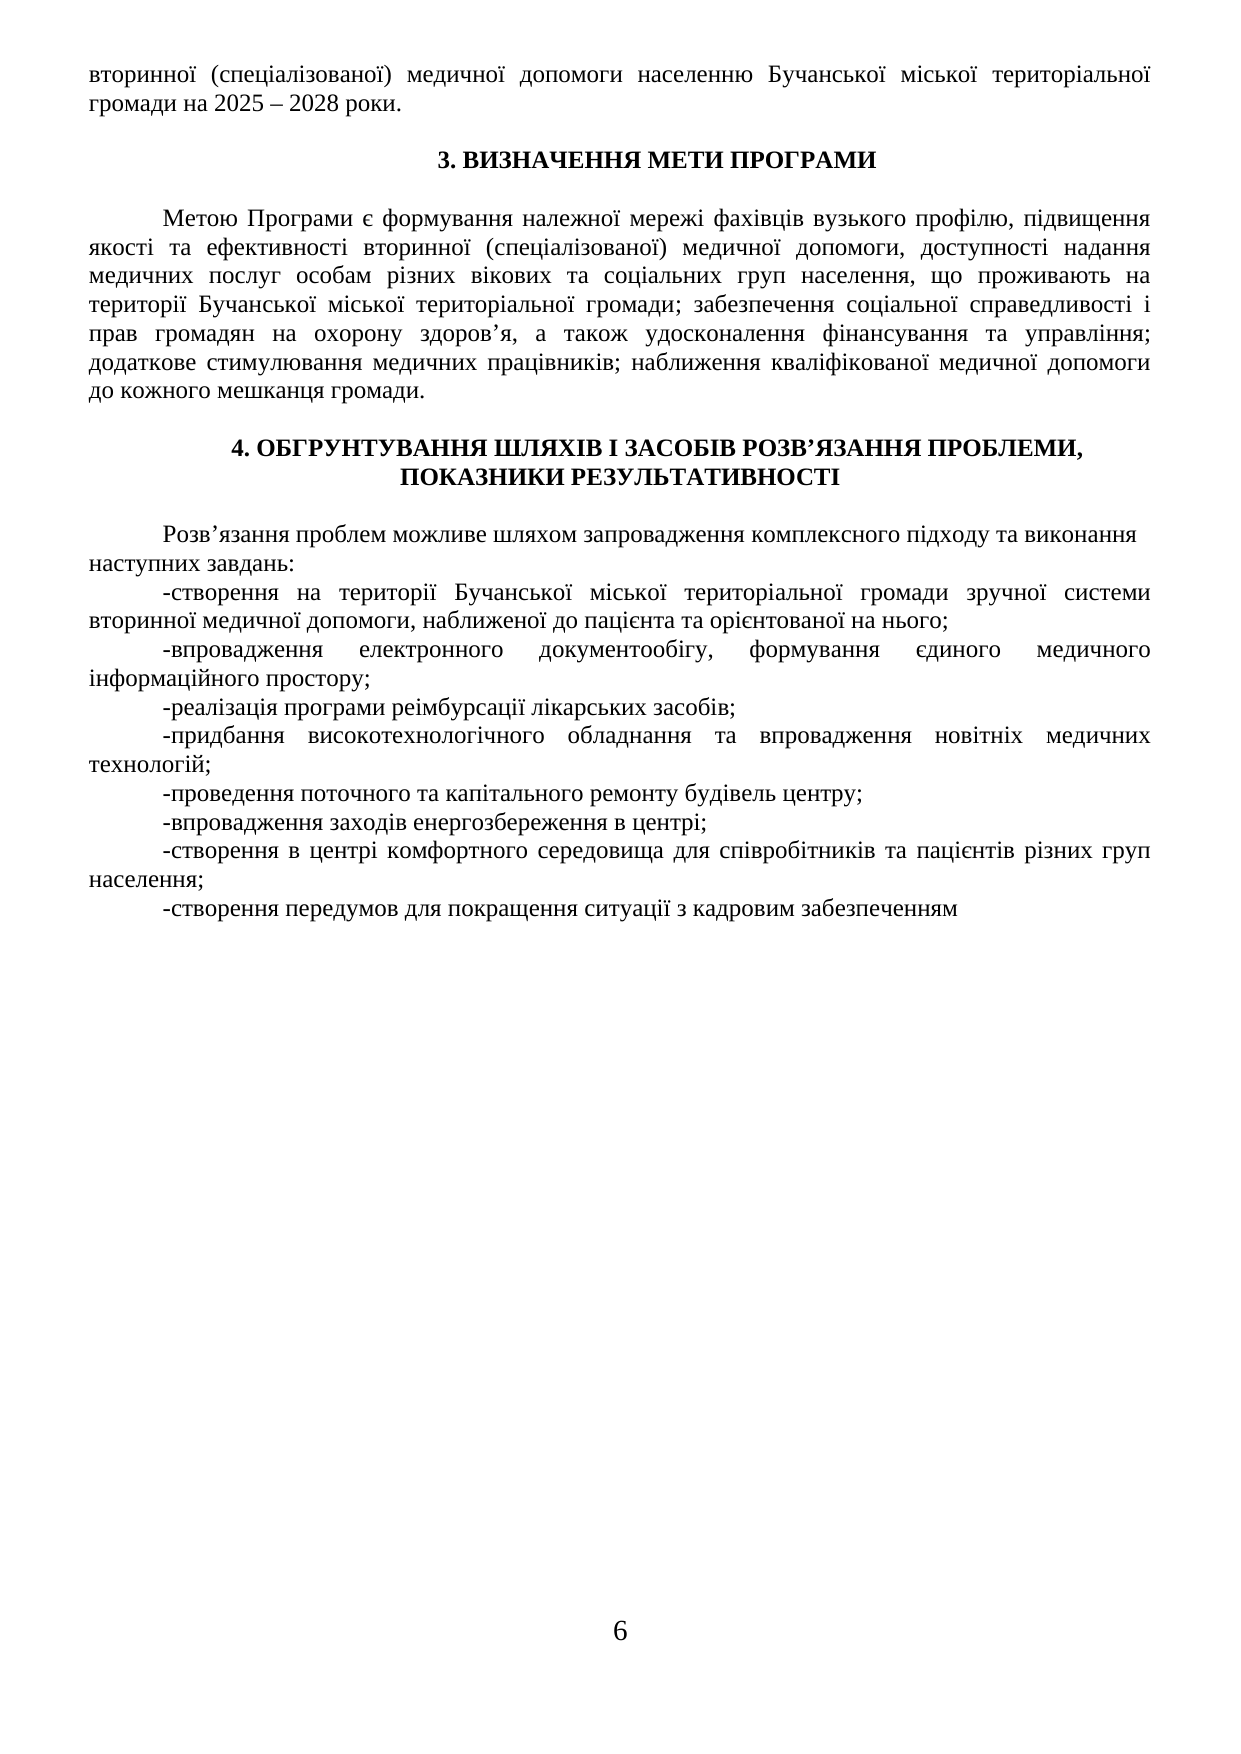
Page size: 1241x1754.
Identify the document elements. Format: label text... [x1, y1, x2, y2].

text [89, 59, 1152, 117]
text -проведення поточного та капітального ремонту будівель центру; [89, 778, 1152, 807]
text -придбання високотехнологічного обладнання та впровадження новітніх медичних технологій; [89, 720, 1152, 778]
text 3. ВИЗНАЧЕННЯ МЕТИ ПРОГРАМИ [89, 145, 1152, 174]
text -впровадження електронного документообігу, формування єдиного медичного інформаційного простору; [89, 634, 1152, 692]
text -створення на території Бучанської міської територіальної громади зручної системи вторинної медичної допомоги, наближеної до пацієнта та орієнтованої на нього; [89, 577, 1152, 634]
text 4. ОБГРУНТУВАННЯ ШЛЯХІВ І ЗАСОБІВ РОЗВ’ЯЗАННЯ ПРОБЛЕМИ, ПОКАЗНИКИ РЕЗУЛЬТАТИВНОСТІ [89, 433, 1152, 490]
text -реалізація програми реімбурсації лікарських засобів; [89, 692, 1152, 720]
text Розв’язання проблем можливе шляхом запровадження комплексного підходу та виконання наступних завдань: [89, 519, 1152, 577]
text Метою Програми є формування належної мережі фахівців вузького профілю, підвищення якості та ефективності вторинної (спеціалізованої) медичної допомоги, доступності надання медичних послуг особам різних вікових та соціальних груп населення, що проживають на території Бучанської міської територіальної громади; забезпечення соціальної справедливості і прав громадян на охорону здоров’я, а також удосконалення фінансування та управління; додаткове стимулювання медичних працівників; наближення кваліфікованої медичної допомоги до кожного мешканця громади. [89, 203, 1152, 404]
text -створення передумов для покращення ситуації з кадровим забезпеченням [89, 893, 1152, 922]
text -впровадження заходів енергозбереження в центрі; [89, 807, 1152, 835]
text -створення в центрі комфортного середовища для співробітників та пацієнтів різних груп населення; [89, 835, 1152, 893]
